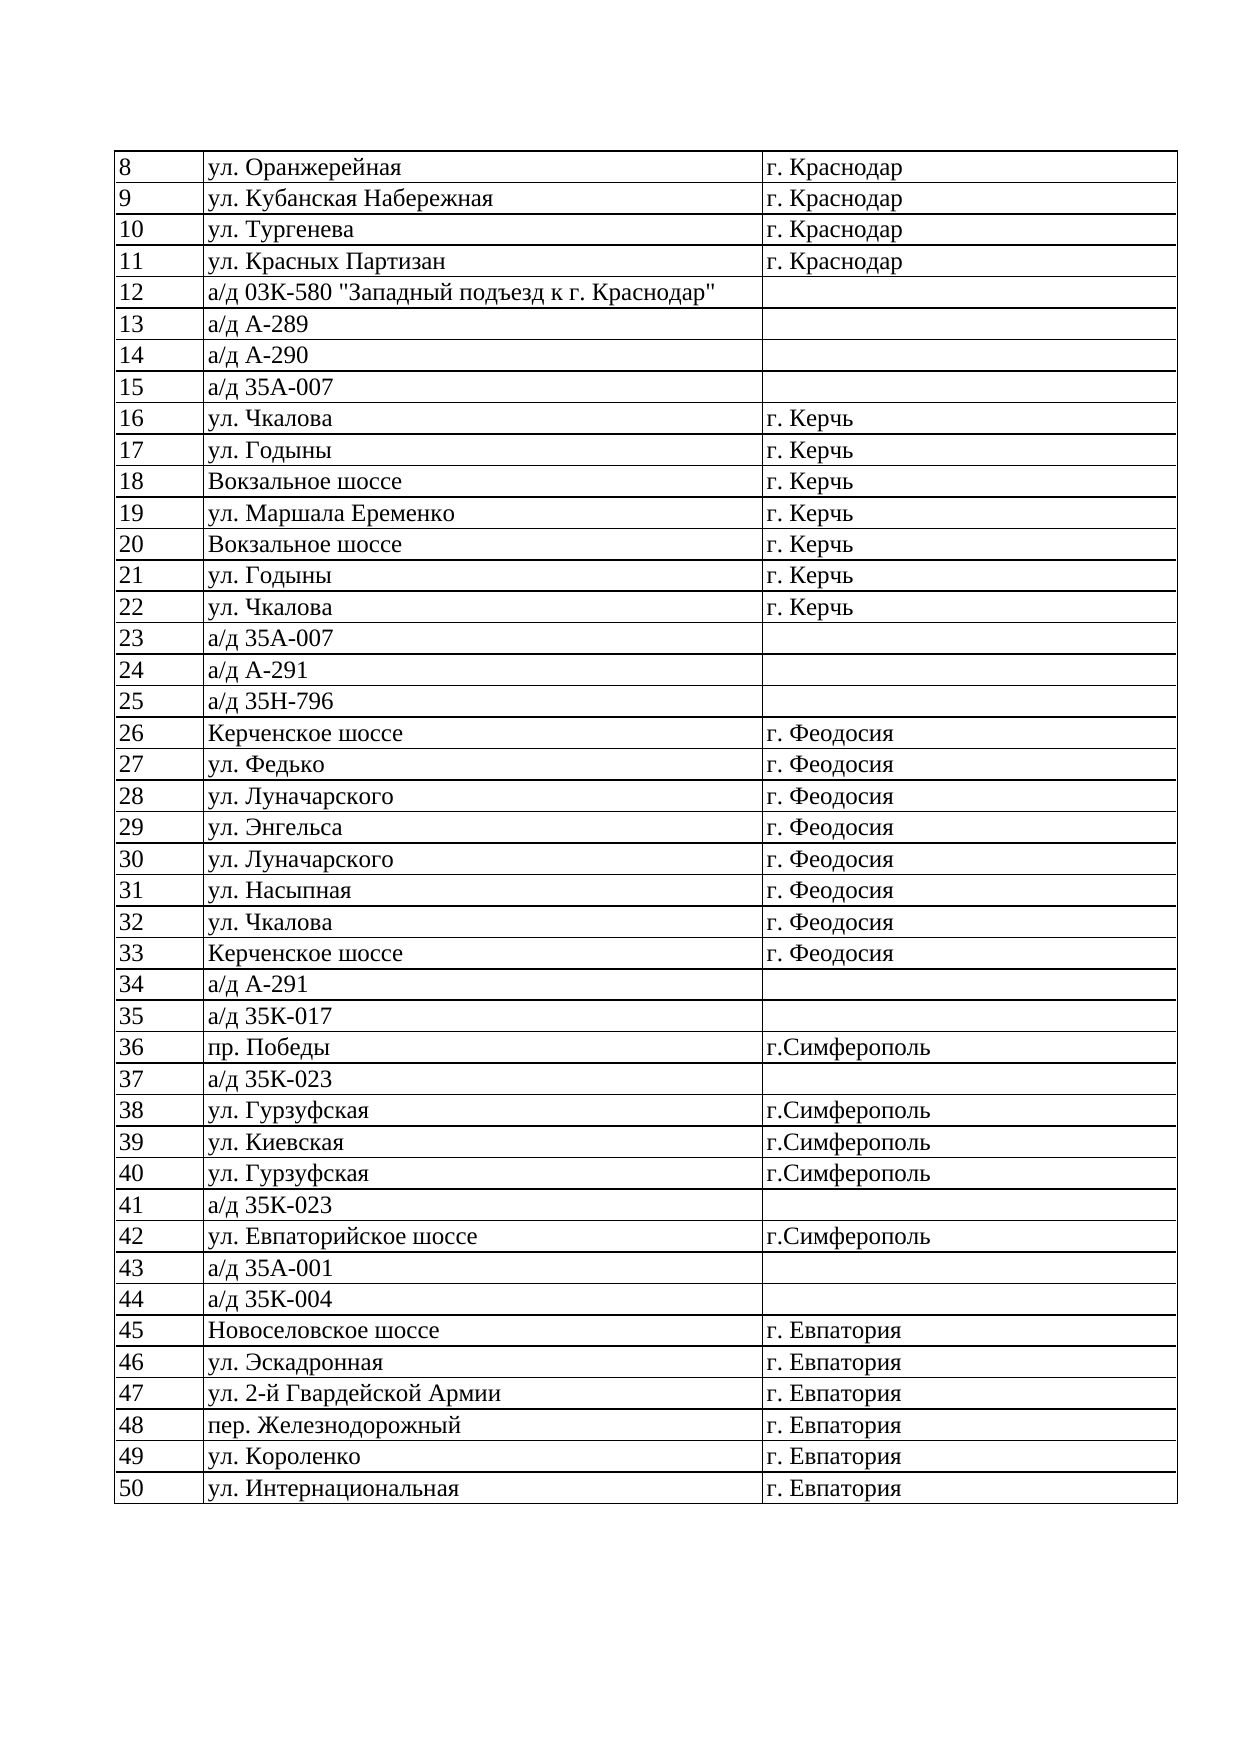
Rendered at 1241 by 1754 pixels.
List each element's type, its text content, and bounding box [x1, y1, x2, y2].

table_cell 38 [115, 1095, 203, 1125]
table_cell г.Симферополь [763, 1157, 1177, 1188]
table_cell пер. Железнодорожный [204, 1410, 762, 1440]
table_cell г. Евпатория [763, 1377, 1177, 1408]
table_cell ул. Красных Партизан [204, 246, 762, 276]
table_cell г. Феодосия [763, 811, 1177, 842]
table_cell 28 [115, 780, 203, 811]
table_cell г. Феодосия [763, 905, 1177, 936]
table_cell а/д 03К-580 "Западный подъезд к г. Краснодар" [204, 277, 762, 307]
table_cell ул. Энгельса [204, 812, 762, 842]
table_cell 50 [115, 1472, 203, 1503]
table_cell ул. Эскадронная [204, 1347, 762, 1377]
table_cell ул. Евпаторийское шоссе [204, 1221, 762, 1251]
table_cell [763, 999, 1177, 1031]
table_cell 9 [115, 183, 203, 213]
table_cell 32 [115, 906, 203, 936]
table_cell ул. Чкалова [204, 403, 762, 433]
table_cell а/д 35А-001 [204, 1253, 762, 1282]
table_cell Вокзальное шоссе [204, 466, 762, 496]
table_cell а/д 35А-007 [204, 372, 762, 402]
table_cell 36 [115, 1032, 203, 1062]
table_cell ул. Оранжерейная [204, 152, 762, 181]
table_cell а/д 35К-004 [204, 1284, 762, 1314]
table_cell 46 [115, 1346, 203, 1377]
table_cell 41 [115, 1189, 203, 1219]
table_cell 21 [115, 560, 203, 590]
table_cell 29 [115, 812, 203, 842]
table_cell 47 [115, 1378, 203, 1408]
table_cell 43 [115, 1252, 203, 1282]
table_cell 17 [115, 434, 203, 464]
table_cell г. Евпатория [763, 1345, 1177, 1377]
table_cell ул. Насыпная [204, 875, 762, 905]
table_cell г. Феодосия [763, 842, 1177, 873]
table_cell ул. Маршала Еременко [204, 498, 762, 527]
table_cell 20 [115, 529, 203, 559]
table_cell пр. Победы [204, 1032, 762, 1062]
table_cell 48 [115, 1409, 203, 1440]
table_cell ул. Годыны [204, 435, 762, 464]
table_cell а/д 35К-023 [204, 1190, 762, 1219]
table_cell г. Евпатория [763, 1314, 1177, 1345]
table_cell 12 [115, 277, 203, 307]
table_cell Новоселовское шоссе [204, 1316, 762, 1345]
table_cell [763, 968, 1177, 999]
table_cell 35 [115, 1000, 203, 1031]
table_cell а/д 35К-023 [204, 1064, 762, 1094]
table_cell 16 [115, 403, 203, 433]
table_cell ул. Гурзуфская [204, 1158, 762, 1188]
table_cell г.Симферополь [763, 1125, 1177, 1157]
table_cell г. Керчь [763, 559, 1177, 590]
table_cell [763, 276, 1177, 307]
table_cell г. Керчь [763, 402, 1177, 433]
table_cell а/д 35К-017 [204, 1001, 762, 1031]
table_cell 37 [115, 1063, 203, 1094]
table_cell [763, 1188, 1177, 1219]
table_cell г. Краснодар [763, 181, 1177, 213]
table_cell а/д 35А-007 [204, 623, 762, 653]
table_cell ул. Кубанская Набережная [204, 183, 762, 213]
table_cell 22 [115, 591, 203, 622]
table_cell [763, 685, 1177, 716]
table_cell 8 [115, 152, 203, 181]
table_cell г. Феодосия [763, 779, 1177, 811]
table_cell 34 [115, 969, 203, 999]
table_cell [763, 339, 1177, 370]
table_cell 24 [115, 654, 203, 685]
table_cell [763, 307, 1177, 339]
table_cell а/д А-290 [204, 340, 762, 370]
table_cell [763, 653, 1177, 685]
table_cell г. Керчь [763, 433, 1177, 464]
table_cell 39 [115, 1126, 203, 1157]
table_cell г. Феодосия [763, 716, 1177, 748]
table_cell [763, 1251, 1177, 1282]
table_cell 44 [115, 1284, 203, 1314]
table_cell 14 [115, 340, 203, 370]
table_cell ул. Тургенева [204, 215, 762, 244]
table_cell ул. 2-й Гвардейской Армии [204, 1378, 762, 1408]
table_cell г.Симферополь [763, 1031, 1177, 1062]
table_cell 31 [115, 875, 203, 905]
table_cell 10 [115, 214, 203, 244]
table_cell а/д А-291 [204, 655, 762, 685]
table_cell г. Краснодар [763, 213, 1177, 244]
table_cell ул. Луначарского [204, 781, 762, 811]
table_cell Керченское шоссе [204, 938, 762, 968]
table_cell ул. Киевская [204, 1127, 762, 1157]
table_cell Керченское шоссе [204, 718, 762, 748]
table_cell г. Керчь [763, 496, 1177, 527]
table_cell г.Симферополь [763, 1094, 1177, 1125]
table_cell 49 [115, 1441, 203, 1471]
table_cell 11 [115, 245, 203, 276]
table_cell а/д А-289 [204, 309, 762, 339]
table_cell г. Краснодар [763, 244, 1177, 276]
table_cell ул. Луначарского [204, 844, 762, 873]
table_cell 30 [115, 843, 203, 873]
table_cell 18 [115, 466, 203, 496]
table_cell [763, 1283, 1177, 1314]
table_cell [763, 1062, 1177, 1094]
table_cell ул. Гурзуфская [204, 1095, 762, 1125]
table_cell г. Евпатория [763, 1471, 1177, 1503]
table_cell ул. Чкалова [204, 907, 762, 936]
table_cell г. Керчь [763, 528, 1177, 559]
table_cell 26 [115, 717, 203, 748]
table_cell 25 [115, 686, 203, 716]
table_cell 40 [115, 1158, 203, 1188]
table_cell 27 [115, 749, 203, 779]
table_cell ул. Интернациональная [204, 1473, 762, 1503]
table_cell ул. Короленко [204, 1441, 762, 1471]
table_cell а/д 35Н-796 [204, 686, 762, 716]
table_cell г. Керчь [763, 590, 1177, 622]
table_cell ул. Федько [204, 749, 762, 779]
table_cell а/д А-291 [204, 970, 762, 999]
table_cell г. Евпатория [763, 1408, 1177, 1440]
table_cell [763, 370, 1177, 402]
table_cell 42 [115, 1221, 203, 1251]
table_cell 33 [115, 938, 203, 968]
table_cell [763, 622, 1177, 653]
table_cell 19 [115, 497, 203, 527]
table_cell г.Симферополь [763, 1220, 1177, 1251]
table_cell ул. Чкалова [204, 592, 762, 622]
table_cell 13 [115, 308, 203, 339]
table_cell г. Феодосия [763, 874, 1177, 905]
table_cell г. Керчь [763, 465, 1177, 496]
table_cell г. Феодосия [763, 748, 1177, 779]
table_cell г. Евпатория [763, 1440, 1177, 1471]
table_cell г. Краснодар [763, 152, 1177, 181]
table_cell ул. Годыны [204, 561, 762, 590]
table_cell Вокзальное шоссе [204, 529, 762, 559]
table_cell 23 [115, 623, 203, 653]
table_cell 15 [115, 371, 203, 402]
table_cell г. Феодосия [763, 936, 1177, 968]
table_cell 45 [115, 1315, 203, 1345]
